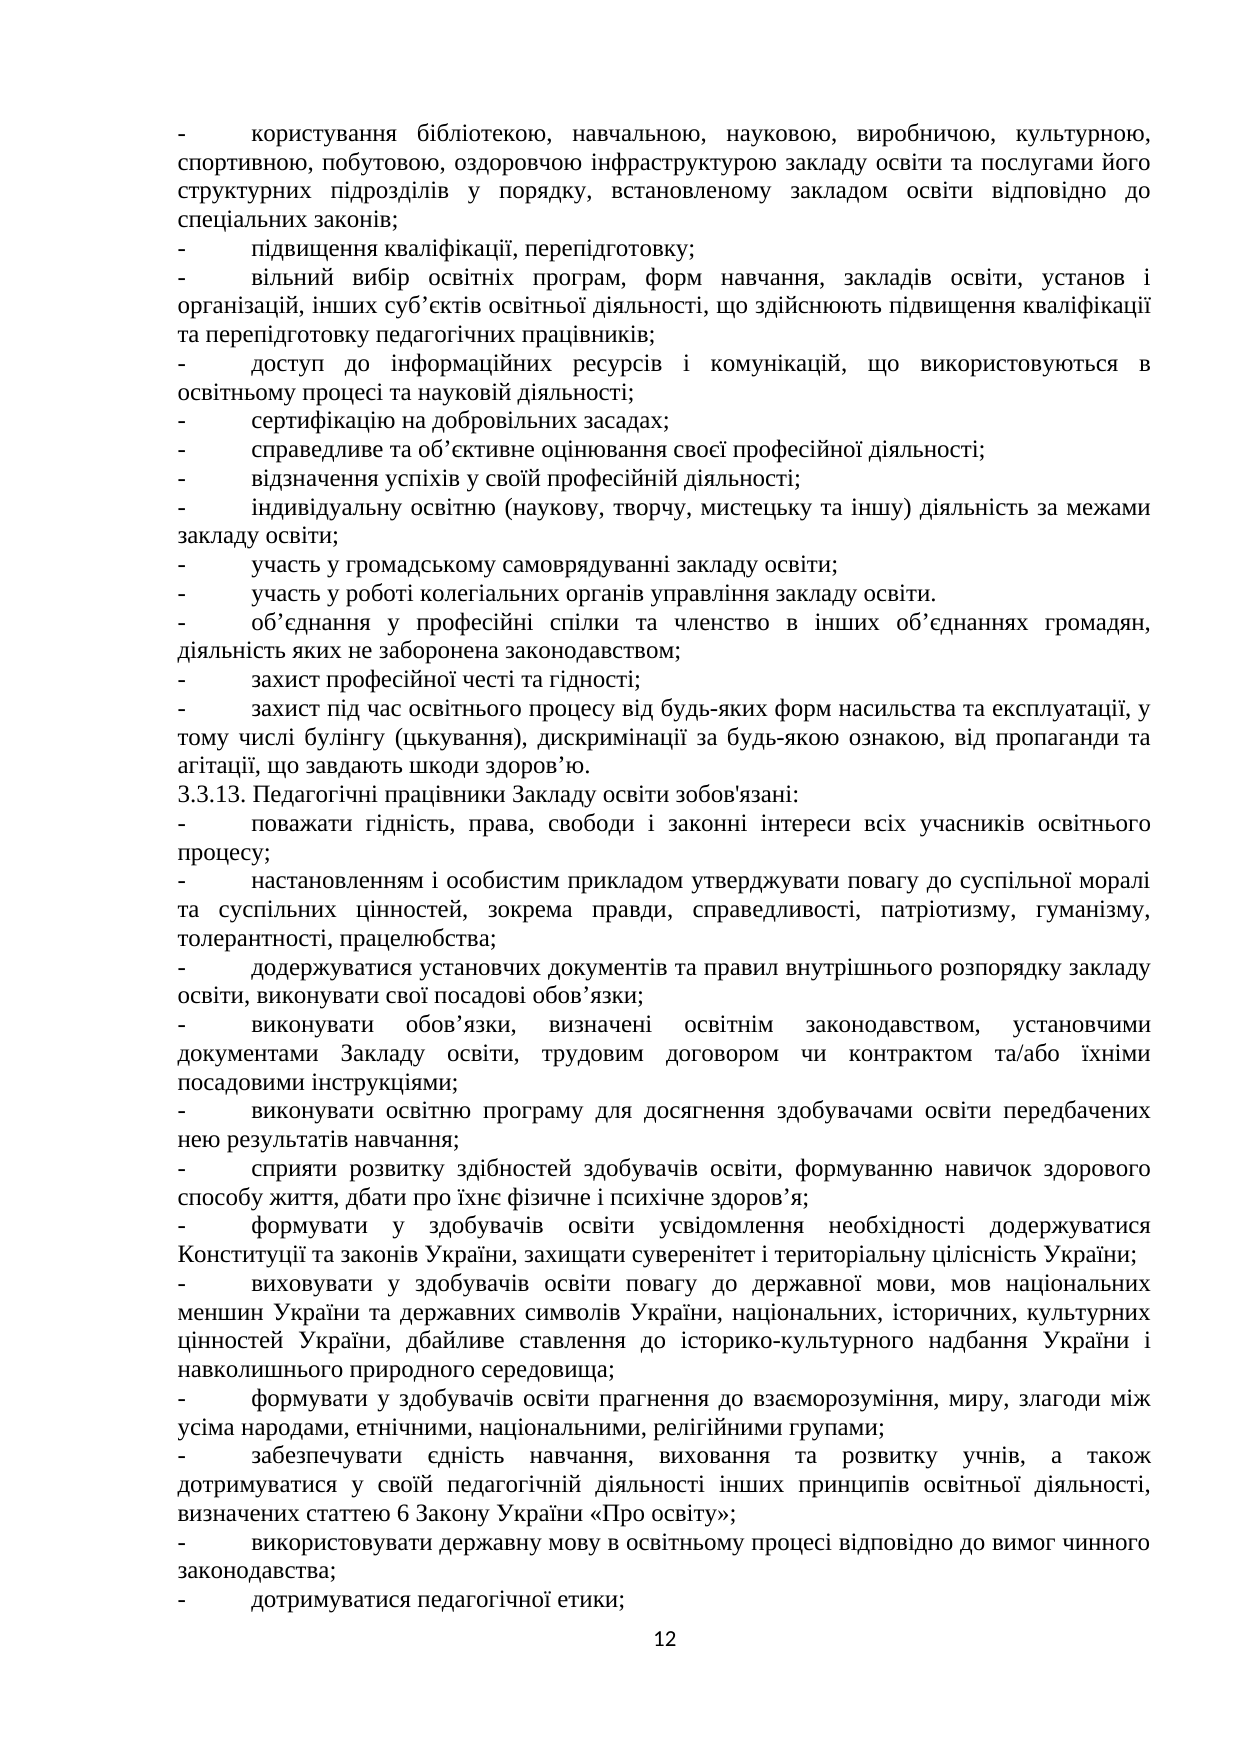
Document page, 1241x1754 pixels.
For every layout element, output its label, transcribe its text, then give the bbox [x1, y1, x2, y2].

list використовувати державну мову в освітньому процесі відповідно до вимог чинного законодавства; [177, 1527, 1152, 1584]
list виховувати у здобувачів освіти повагу до державної мови, мов національних меншин України та державних символів України, національних, історичних, культурних цінностей України, дбайливе ставлення до історико-культурного надбання України і навколишнього природного середовища; [177, 1268, 1152, 1383]
list дотримуватися педагогічної етики; [177, 1584, 1152, 1613]
list виконувати обов’язки, визначені освітнім законодавством, установчими документами Закладу освіти, трудовим договором чи контрактом та/або їхніми посадовими інструкціями; [177, 1009, 1152, 1096]
list додержуватися установчих документів та правил внутрішнього розпорядку закладу освіти, виконувати свої посадові обов’язки; [177, 952, 1152, 1009]
list захист професійної честі та гідності; [177, 664, 1152, 693]
list формувати у здобувачів освіти прагнення до взаєморозуміння, миру, злагоди між усіма народами, етнічними, національними, релігійними групами; [177, 1383, 1152, 1441]
text 3.3.13. Педагогічні працівники Закладу освіти зобов'язані: [177, 779, 1152, 808]
list об’єднання у професійні спілки та членство в інших об’єднаннях громадян, діяльність яких не заборонена законодавством; [177, 607, 1152, 664]
list справедливе та об’єктивне оцінювання своєї професійної діяльності; [177, 434, 1152, 463]
list вільний вибір освітніх програм, форм навчання, закладів освіти, установ і організацій, інших суб’єктів освітньої діяльності, що здійснюють підвищення кваліфікації та перепідготовку педагогічних працівників; [177, 262, 1152, 348]
list доступ до інформаційних ресурсів і комунікацій, що використовуються в освітньому процесі та науковій діяльності; [177, 348, 1152, 406]
list користування бібліотекою, навчальною, науковою, виробничою, культурною, спортивною, побутовою, оздоровчою інфраструктурою закладу освіти та послугами його структурних підрозділів у порядку, встановленому закладом освіти відповідно до спеціальних законів; [177, 118, 1152, 233]
list забезпечувати єдність навчання, виховання та розвитку учнів, а також дотримуватися у своїй педагогічній діяльності інших принципів освітньої діяльності, визначених статтею 6 Закону України «Про освіту»; [177, 1441, 1152, 1527]
list настановленням і особистим прикладом утверджувати повагу до суспільної моралі та суспільних цінностей, зокрема правди, справедливості, патріотизму, гуманізму, толерантності, працелюбства; [177, 866, 1152, 952]
list участь у роботі колегіальних органів управління закладу освіти. [177, 578, 1152, 607]
list сертифікацію на добровільних засадах; [177, 406, 1152, 434]
list участь у громадському самоврядуванні закладу освіти; [177, 549, 1152, 578]
list формувати у здобувачів освіти усвідомлення необхідності додержуватися Конституції та законів України, захищати суверенітет і територіальну цілісність України; [177, 1211, 1152, 1268]
list індивідуальну освітню (наукову, творчу, мистецьку та іншу) діяльність за межами закладу освіти; [177, 492, 1152, 549]
list захист під час освітнього процесу від будь-яких форм насильства та експлуатації, у тому числі булінгу (цькування), дискримінації за будь-якою ознакою, від пропаганди та агітації, що завдають шкоди здоров’ю. [177, 693, 1152, 779]
list поважати гідність, права, свободи і законні інтереси всіх учасників освітнього процесу; [177, 808, 1152, 866]
list сприяти розвитку здібностей здобувачів освіти, формуванню навичок здорового способу життя, дбати про їхнє фізичне і психічне здоров’я; [177, 1153, 1152, 1211]
list підвищення кваліфікації, перепідготовку; [177, 233, 1152, 262]
list виконувати освітню програму для досягнення здобувачами освіти передбачених нею результатів навчання; [177, 1096, 1152, 1153]
list відзначення успіхів у своїй професійній діяльності; [177, 463, 1152, 492]
